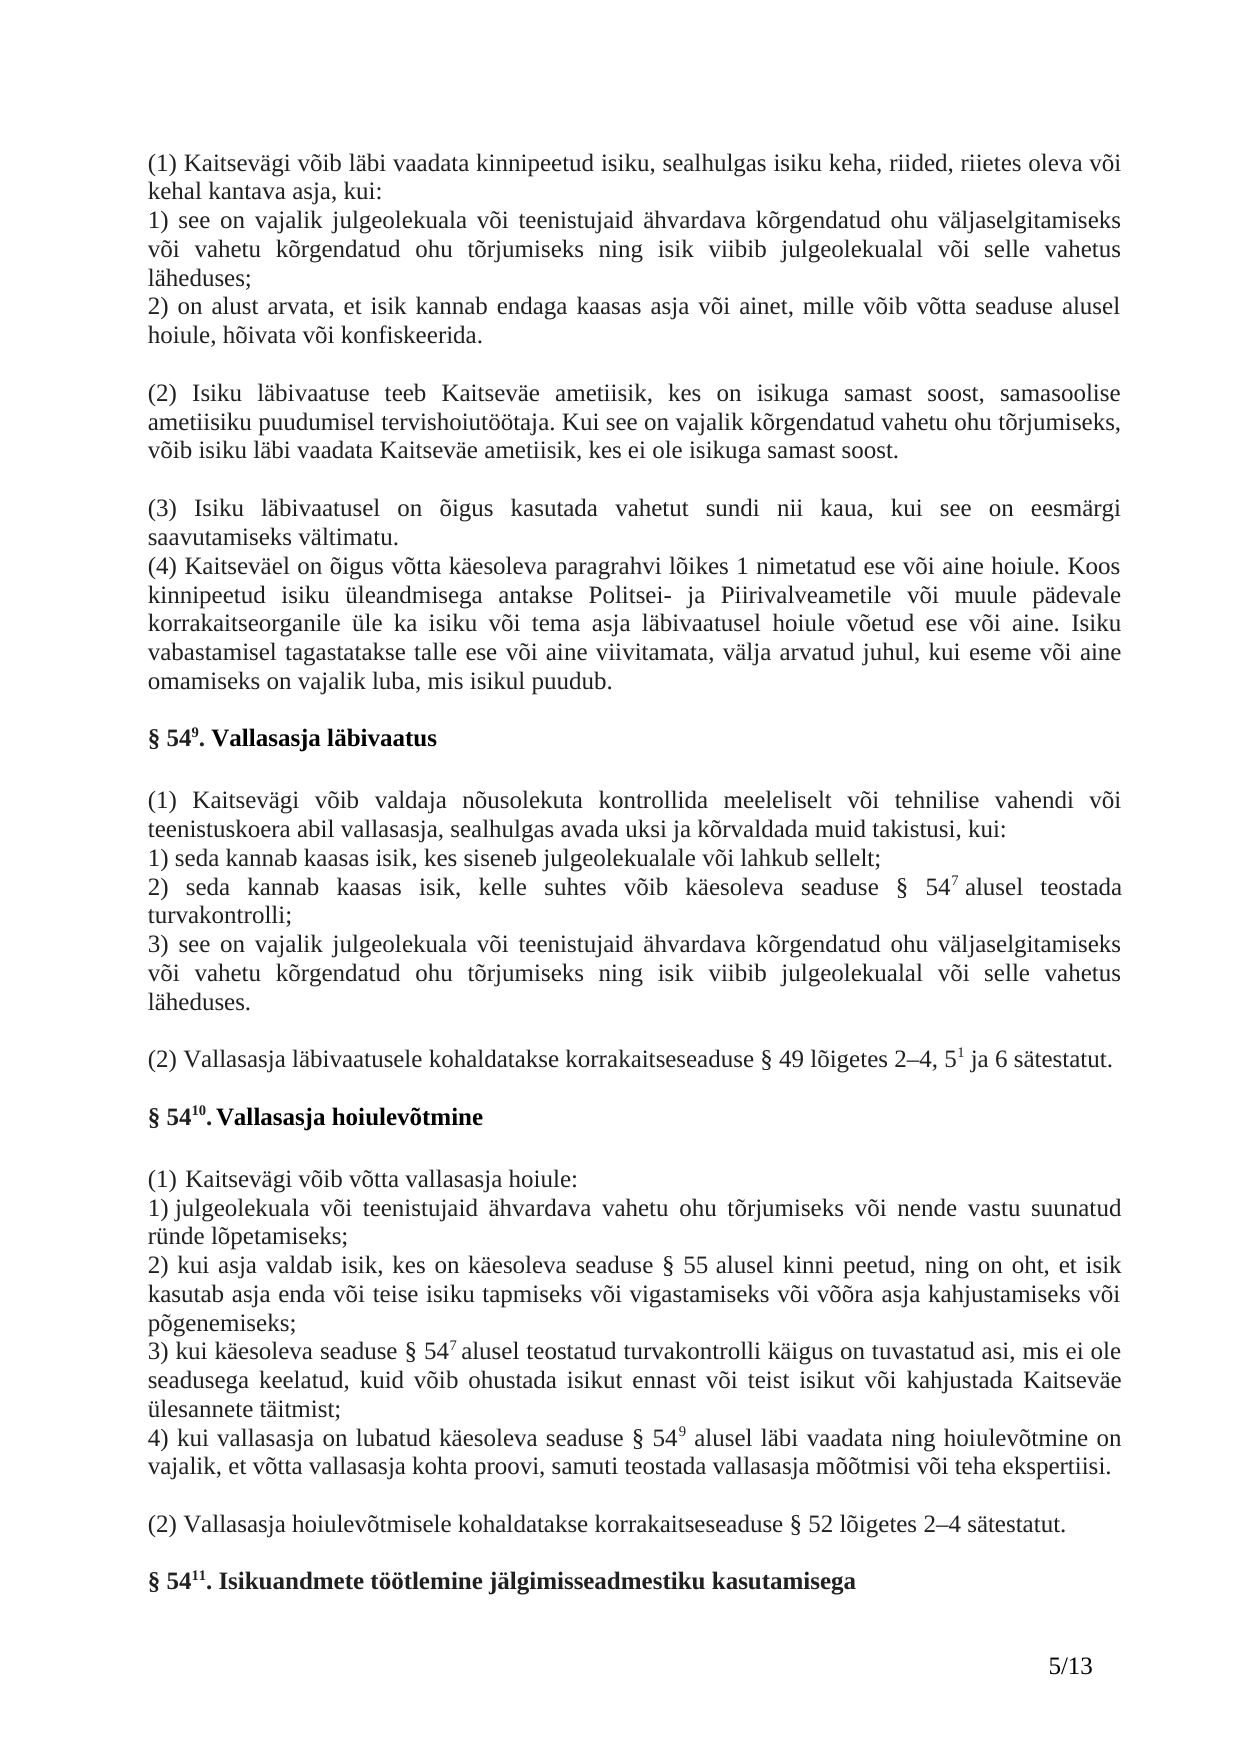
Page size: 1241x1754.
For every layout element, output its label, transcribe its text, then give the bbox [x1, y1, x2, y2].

text (1) Kaitsevägi võib läbi vaadata kinnipeetud isiku, sealhulgas isiku keha, riided, riietes oleva või kehal kantava asja, kui: [148, 148, 1122, 205]
text (3) Isiku läbivaatusel on õigus kasutada vahetut sundi nii kaua, kui see on eesmärgi saavutamiseks vältimatu. [148, 493, 1122, 551]
text (1) Kaitsevägi võib valdaja nõusolekuta kontrollida meeleliselt või tehnilise vahendi või teenistuskoera abil vallasasja, sealhulgas avada uksi ja kõrvaldada muid takistusi, kui: [148, 786, 1122, 843]
subtitle § 5410. Vallasasja hoiulevõtmine [148, 1102, 1122, 1131]
text (2) Isiku läbivaatuse teeb Kaitseväe ametiisik, kes on isikuga samast soost, samasoolise ametiisiku puudumisel tervishoiutöötaja. Kui see on vajalik kõrgendatud vahetu ohu tõrjumiseks, võib isiku läbi vaadata Kaitseväe ametiisik, kes ei ole isikuga samast soost. [148, 378, 1122, 464]
text 4) kui vallasasja on lubatud käesoleva seaduse § 549 alusel läbi vaadata ning hoiulevõtmine on vajalik, et võtta vallasasja kohta proovi, samuti teostada vallasasja mõõtmisi või teha ekspertiisi. [148, 1423, 1122, 1480]
text 1) julgeolekuala või teenistujaid ähvardava vahetu ohu tõrjumiseks või nende vastu suunatud ründe lõpetamiseks; [148, 1193, 1122, 1250]
text 1) seda kannab kaasas isik, kes siseneb julgeolekualale või lahkub sellelt; [148, 843, 1122, 872]
text 2) on alust arvata, et isik kannab endaga kaasas asja või ainet, mille võib võtta seaduse alusel hoiule, hõivata või konfiskeerida. [148, 291, 1122, 349]
text (2) Vallasasja hoiulevõtmisele kohaldatakse korrakaitseseaduse § 52 lõigetes 2–4 sätestatut. [148, 1509, 1122, 1538]
subtitle § 549. Vallasasja läbivaatus [148, 723, 1122, 752]
text (4) Kaitseväel on õigus võtta käesoleva paragrahvi lõikes 1 nimetatud ese või aine hoiule. Koos kinnipeetud isiku üleandmisega antakse Politsei- ja Piirivalveametile või muule pädevale korrakaitseorganile üle ka isiku või tema asja läbivaatusel hoiule võetud ese või aine. Isiku vabastamisel tagastatakse talle ese või aine viivitamata, välja arvatud juhul, kui eseme või aine omamiseks on vajalik luba, mis isikul puudub. [148, 551, 1122, 695]
text 2) seda kannab kaasas isik, kelle suhtes võib käesoleva seaduse § 547 alusel teostada turvakontrolli; [148, 872, 1122, 929]
text 3) see on vajalik julgeolekuala või teenistujaid ähvardava kõrgendatud ohu väljaselgitamiseks või vahetu kõrgendatud ohu tõrjumiseks ning isik viibib julgeolekualal või selle vahetus läheduses. [148, 929, 1122, 1016]
text 3) kui käesoleva seaduse § 547 alusel teostatud turvakontrolli käigus on tuvastatud asi, mis ei ole seadusega keelatud, kuid võib ohustada isikut ennast või teist isikut või kahjustada Kaitseväe ülesannete täitmist; [148, 1336, 1122, 1423]
text (2) Vallasasja läbivaatusele kohaldatakse korrakaitseseaduse § 49 lõigetes 2–4, 51 ja 6 sätestatut. [148, 1044, 1122, 1073]
text 2) kui asja valdab isik, kes on käesoleva seaduse § 55 alusel kinni peetud, ning on oht, et isik kasutab asja enda või teise isiku tapmiseks või vigastamiseks või võõra asja kahjustamiseks või põgenemiseks; [148, 1250, 1122, 1336]
text 1) see on vajalik julgeolekuala või teenistujaid ähvardava kõrgendatud ohu väljaselgitamiseks või vahetu kõrgendatud ohu tõrjumiseks ning isik viibib julgeolekualal või selle vahetus läheduses; [148, 205, 1122, 291]
list Kaitsevägi võib võtta vallasasja hoiule: [148, 1164, 1122, 1193]
text § 5411. Isikuandmete töötlemine jälgimisseadmestiku kasutamisega [148, 1566, 1122, 1595]
